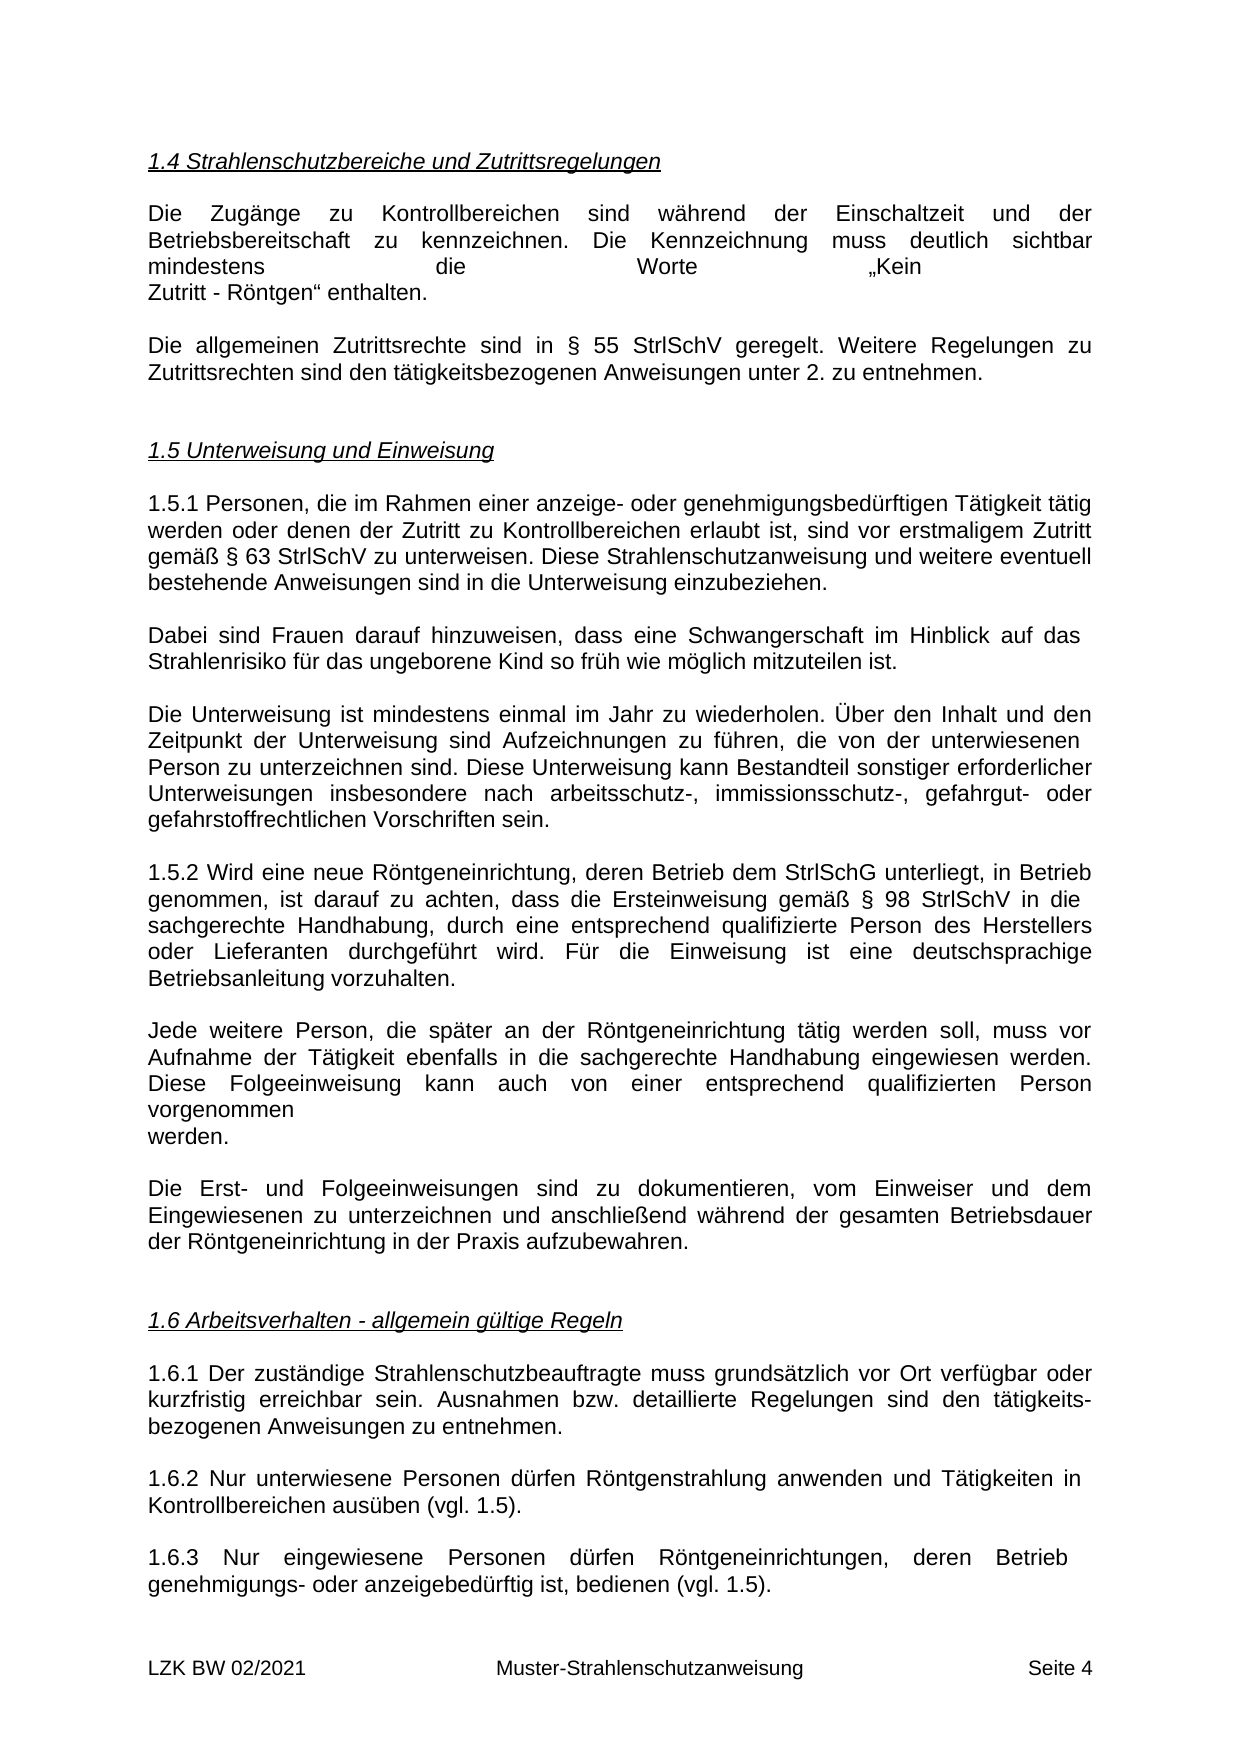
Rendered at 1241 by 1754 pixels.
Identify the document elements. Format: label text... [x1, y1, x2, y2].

text Die Zugänge zu Kontrollbereichen sind während der Einschaltzeit und der Betriebsbereitschaft zu kennzeichnen. Die Kennzeichnung muss deutlich sichtbar mindestens die Worte „Kein Zutritt - Röntgen“ enthalten. [148, 200, 1093, 306]
text 1.6.2 Nur unterwiesene Personen dürfen Röntgenstrahlung anwenden und Tätigkeiten in Kontrollbereichen ausüben (vgl. 1.5). [148, 1465, 1093, 1518]
text Die Erst- und Folgeeinweisungen sind zu dokumentieren, vom Einweiser und dem Eingewiesenen zu unterzeichnen und anschließend während der gesamten Betriebsdauer der Röntgeneinrichtung in der Praxis aufzubewahren. [148, 1175, 1093, 1254]
text 1.5.1 Personen, die im Rahmen einer anzeige- oder genehmigungsbedürftigen Tätigkeit tätig werden oder denen der Zutritt zu Kontrollbereichen erlaubt ist, sind vor erstmaligem Zutritt gemäß § 63 StrlSchV zu unterweisen. Diese Strahlenschutzanweisung und weitere eventuell bestehende Anweisungen sind in die Unterweisung einzubeziehen. [148, 490, 1093, 596]
text 1.4 Strahlenschutzbereiche und Zutrittsregelungen [148, 148, 1093, 174]
text Dabei sind Frauen darauf hinzuweisen, dass eine Schwangerschaft im Hinblick auf das Strahlenrisiko für das ungeborene Kind so früh wie möglich mitzuteilen ist. [148, 622, 1093, 675]
text 1.6.3 Nur eingewiesene Personen dürfen Röntgeneinrichtungen, deren Betrieb genehmigungs- oder anzeigebedürftig ist, bedienen (vgl. 1.5). [148, 1544, 1093, 1597]
text Die allgemeinen Zutrittsrechte sind in § 55 StrlSchV geregelt. Weitere Regelungen zu Zutrittsrechten sind den tätigkeitsbezogenen Anweisungen unter 2. zu entnehmen. [148, 332, 1093, 385]
text 1.5.2 Wird eine neue Röntgeneinrichtung, deren Betrieb dem StrlSchG unterliegt, in Betrieb genommen, ist darauf zu achten, dass die Ersteinweisung gemäß § 98 StrlSchV in die sachgerechte Handhabung, durch eine entsprechend qualifizierte Person des Herstellers oder Lieferanten durchgeführt wird. Für die Einweisung ist eine deutschsprachige Betriebsanleitung vorzuhalten. [148, 859, 1093, 991]
text 1.6.1 Der zuständige Strahlenschutzbeauftragte muss grundsätzlich vor Ort verfügbar oder kurzfristig erreichbar sein. Ausnahmen bzw. detaillierte Regelungen sind den tätigkeits- bezogenen Anweisungen zu entnehmen. [148, 1360, 1093, 1439]
text 1.6 Arbeitsverhalten - allgemein gültige Regeln [148, 1307, 1093, 1333]
text Jede weitere Person, die später an der Röntgeneinrichtung tätig werden soll, muss vor Aufnahme der Tätigkeit ebenfalls in die sachgerechte Handhabung eingewiesen werden. Diese Folgeeinweisung kann auch von einer entsprechend qualifizierten Person vorgenommen werden. [148, 1017, 1093, 1149]
text Die Unterweisung ist mindestens einmal im Jahr zu wiederholen. Über den Inhalt und den Zeitpunkt der Unterweisung sind Aufzeichnungen zu führen, die von der unterwiesenen Person zu unterzeichnen sind. Diese Unterweisung kann Bestandteil sonstiger erforderlicher Unterweisungen insbesondere nach arbeitsschutz-, immissionsschutz-, gefahrgut- oder gefahrstoffrechtlichen Vorschriften sein. [148, 701, 1093, 833]
text 1.5 Unterweisung und Einweisung [148, 437, 1093, 464]
